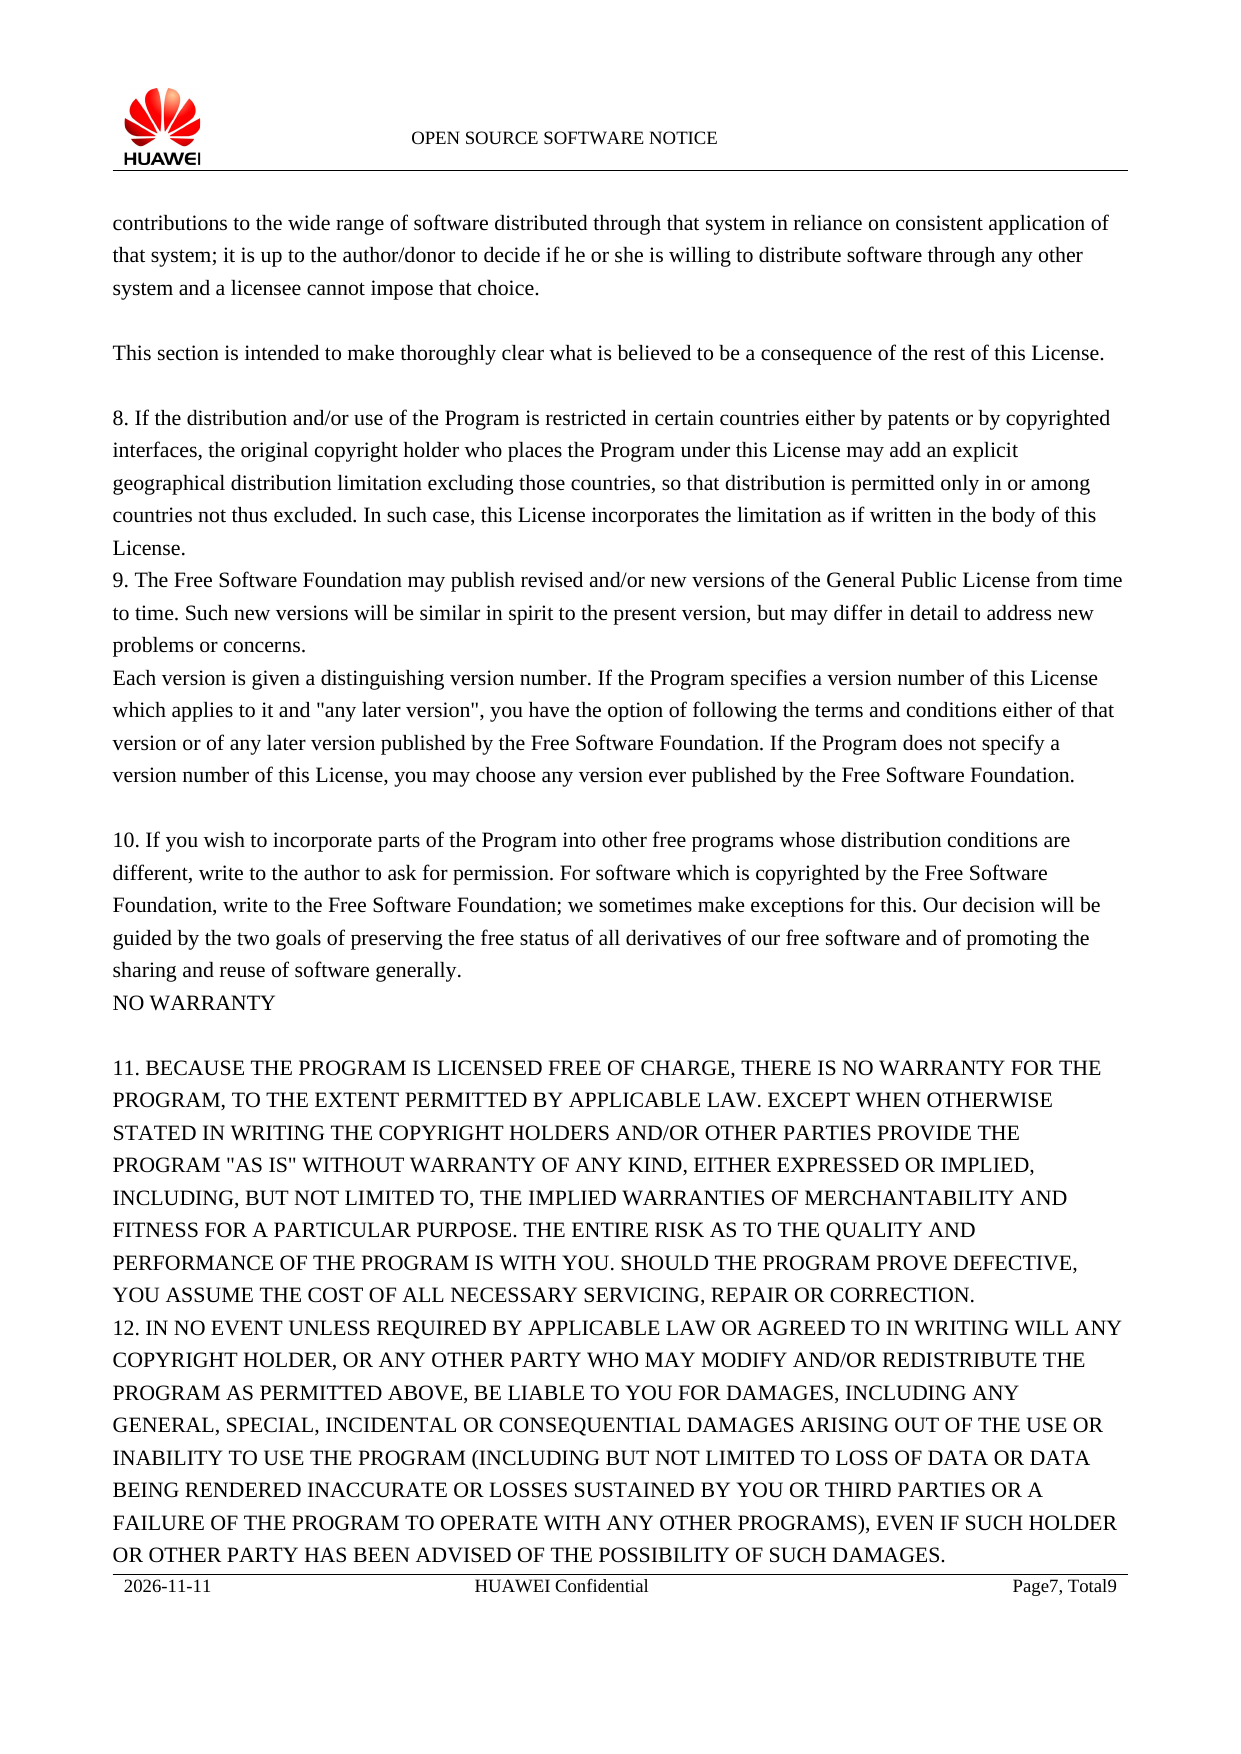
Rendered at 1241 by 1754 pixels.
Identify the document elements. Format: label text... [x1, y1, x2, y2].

picture [124, 88, 201, 165]
